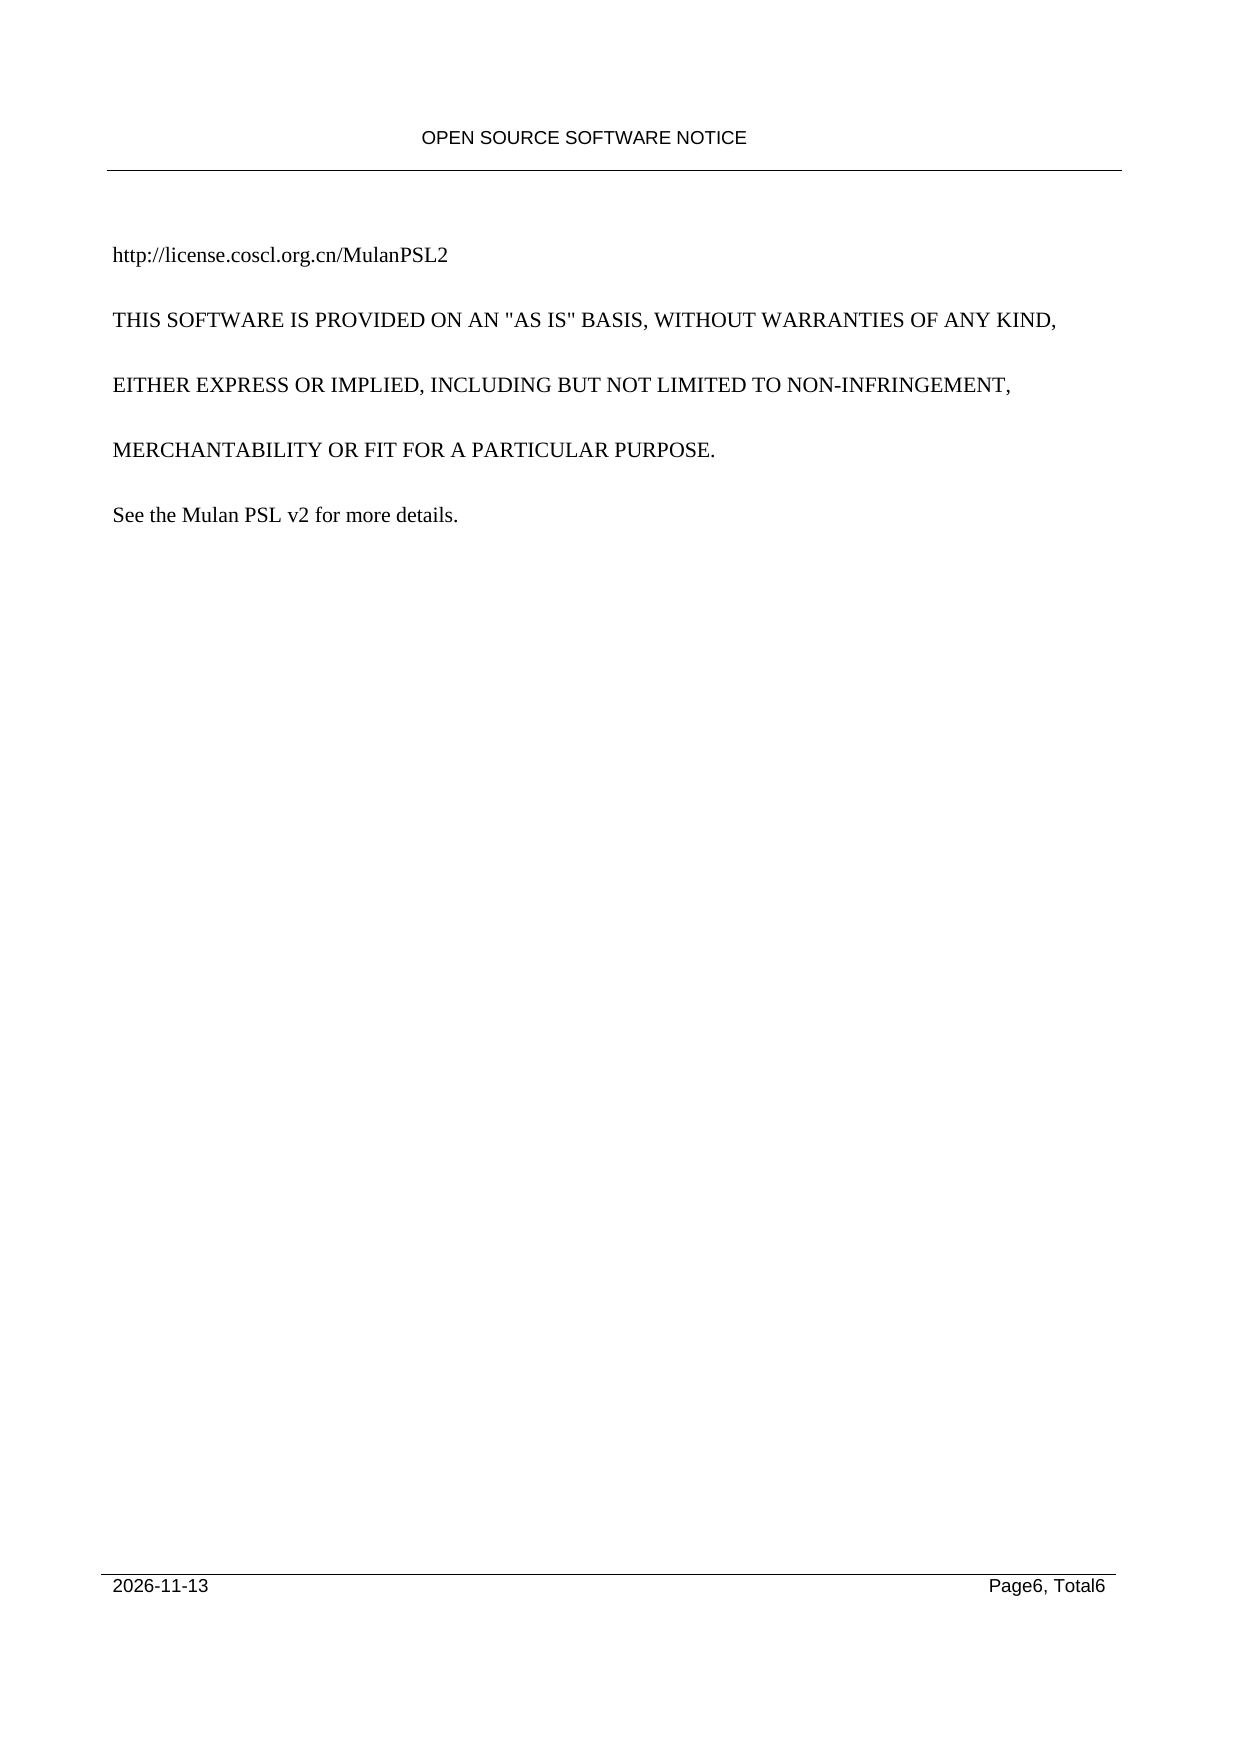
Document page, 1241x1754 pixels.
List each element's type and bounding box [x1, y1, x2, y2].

text [112, 206, 1128, 531]
